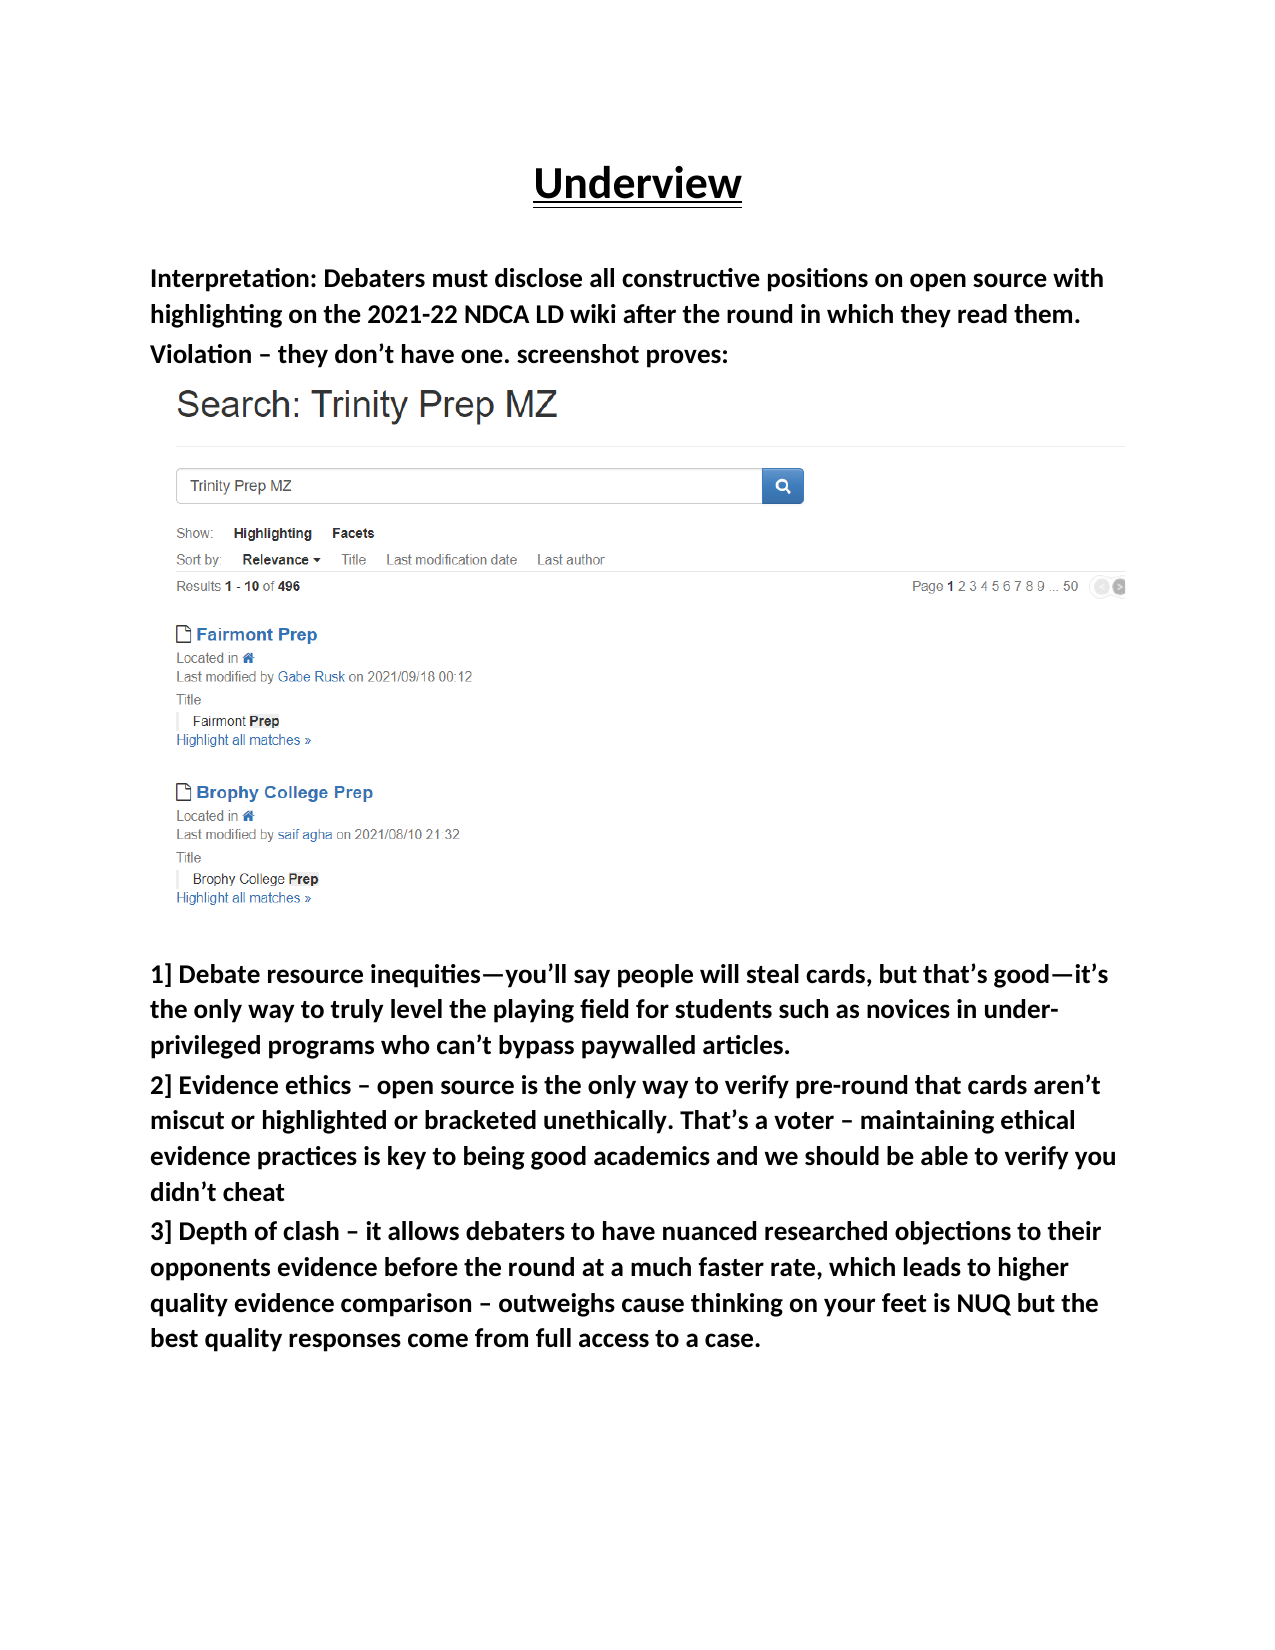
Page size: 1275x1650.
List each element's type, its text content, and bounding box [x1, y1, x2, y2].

subtitle 1] Debate resource inequities—you’ll say people will steal cards, but that’s good—it’s the only way to truly level the playing field for students such as novices in under-privileged programs who can’t bypass paywalled articles. [150, 957, 1125, 1061]
subtitle 3] Depth of clash – it allows debaters to have nuanced researched objections to their opponents evidence before the round at a much faster rate, which leads to higher quality evidence comparison – outweighs cause thinking on your feet is NUQ but the best quality responses come from full access to a case. [150, 1214, 1125, 1354]
subtitle Interpretation: Debaters must disclose all constructive positions on open source with highlighting on the 2021-22 NDCA LD wiki after the round in which they read them. [150, 261, 1125, 330]
subtitle 2] Evidence ethics – open source is the only way to verify pre-round that cards aren’t miscut or highlighted or bracketed unethically. That’s a voter – maintaining ethical evidence practices is key to being good academics and we should be able to verify you didn’t cheat [150, 1068, 1125, 1208]
picture [150, 372, 1125, 938]
subtitle Violation – they don’t have one. screenshot proves: [150, 337, 1125, 370]
subtitle Underview [150, 154, 1125, 210]
